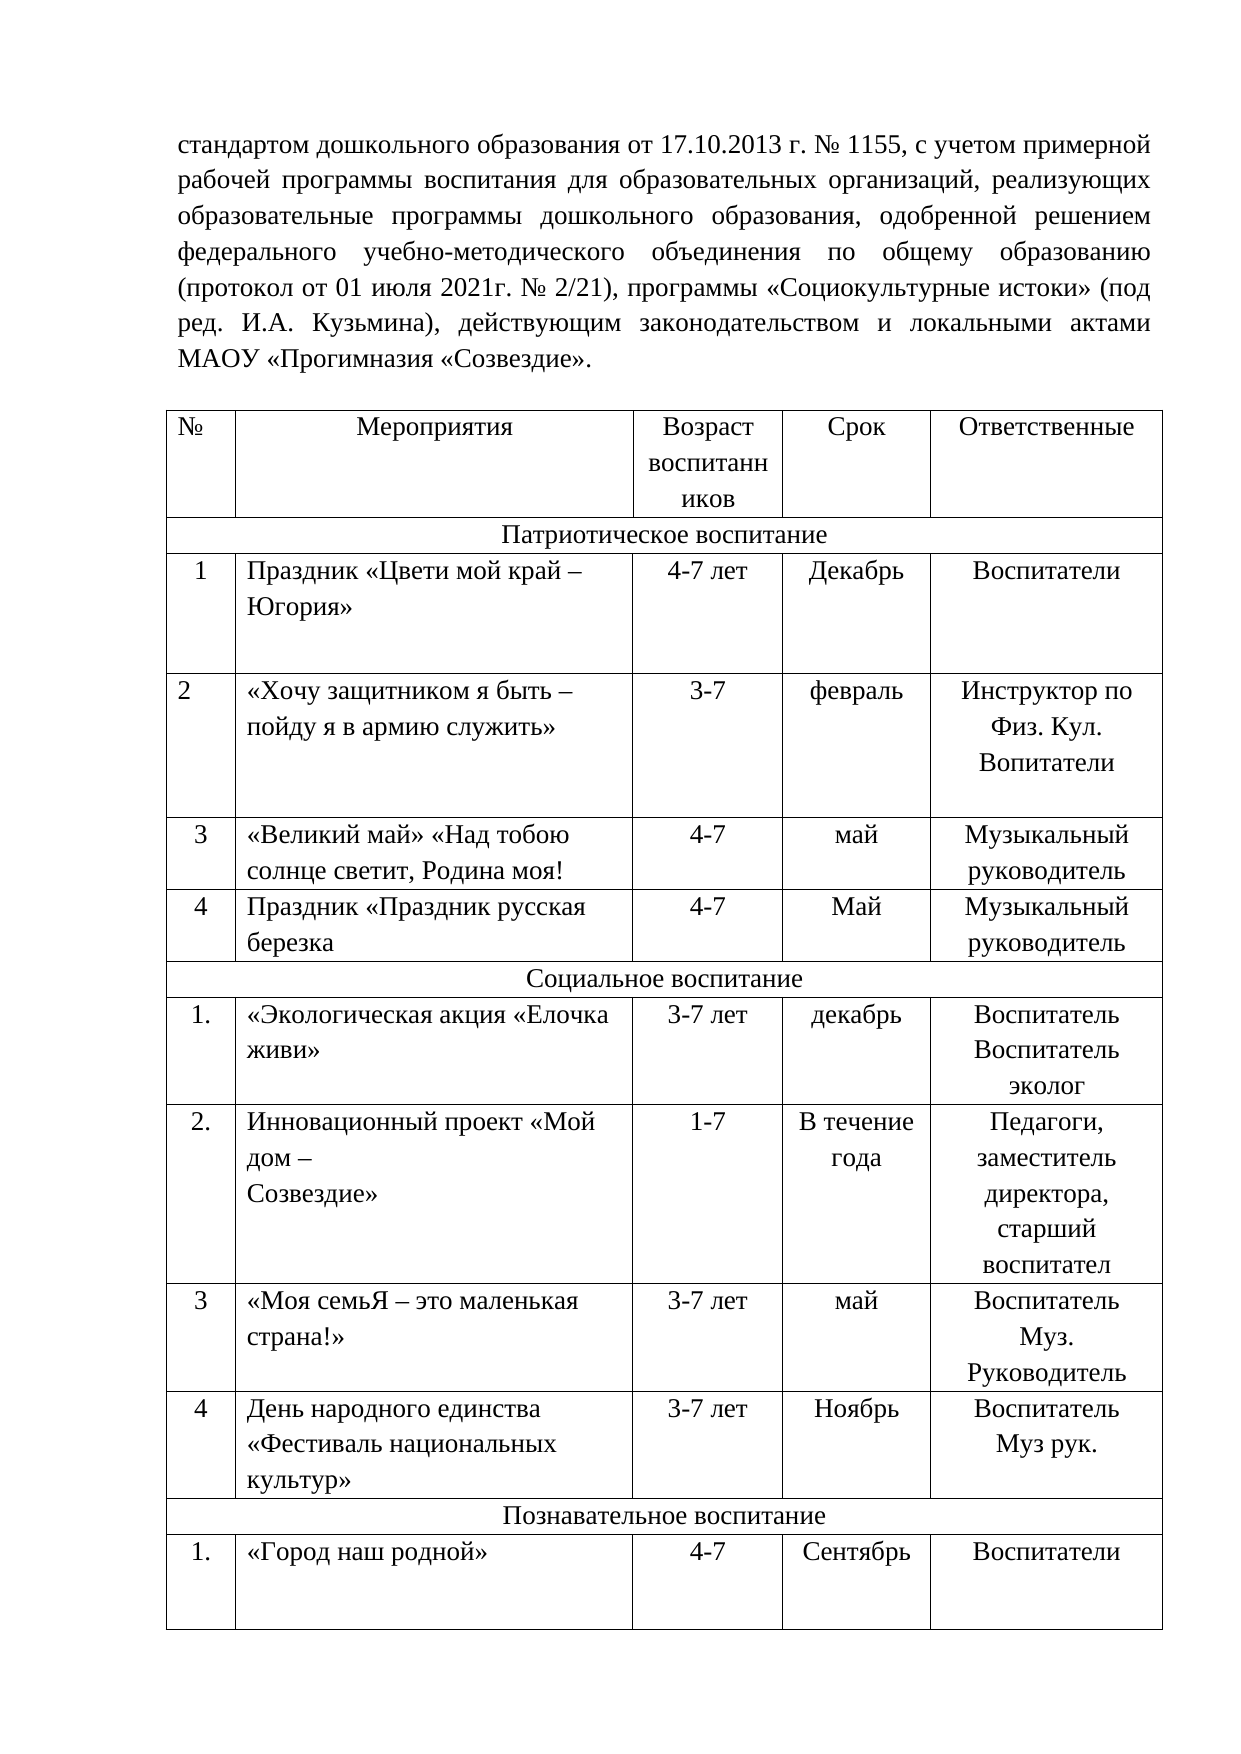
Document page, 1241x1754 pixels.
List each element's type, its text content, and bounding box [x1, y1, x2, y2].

table_cell Воспитатель Воспитатель эколог [931, 998, 1162, 1104]
table_cell февраль [783, 674, 930, 817]
table_cell Инновационный проект «Мой дом – Созвездие» [236, 1105, 632, 1283]
table_cell «Моя семьЯ – это маленькая страна!» [236, 1284, 632, 1391]
table_cell 2 [167, 674, 235, 817]
table_cell 2. [167, 1105, 235, 1283]
table_cell День народного единства «Фестиваль национальных культур» [236, 1392, 632, 1498]
table_cell 1 [167, 554, 235, 673]
table_header Возраст воспитанников [634, 411, 782, 517]
table_cell май [783, 818, 930, 889]
table_cell «Экологическая акция «Елочка живи» [236, 998, 632, 1104]
table_cell 4-7 [633, 1535, 782, 1628]
table_cell Патриотическое воспитание [167, 518, 1162, 553]
table_cell Праздник «Праздник русская березка [236, 890, 632, 961]
table_header Срок [783, 411, 930, 517]
table_cell В течение года [783, 1105, 930, 1283]
table_cell 3 [167, 1284, 235, 1391]
table_cell Май [783, 890, 930, 961]
table_cell «Великий май» «Над тобою солнце светит, Родина моя! [236, 818, 632, 889]
table_cell Социальное воспитание [167, 962, 1162, 997]
table_cell 4 [167, 890, 235, 961]
table_cell 4-7 [633, 818, 782, 889]
table_cell 3-7 лет [633, 1284, 782, 1391]
table_cell 3-7 [633, 674, 782, 817]
table_cell «Хочу защитником я быть – пойду я в армию служить» [236, 674, 632, 817]
table_header № [167, 411, 235, 517]
table_cell Познавательное воспитание [167, 1499, 1162, 1534]
table_cell Воспитатель Муз. Руководитель [931, 1284, 1162, 1391]
table_header Ответственные [931, 411, 1162, 517]
table_cell 4-7 [633, 890, 782, 961]
table_cell Воспитатели [931, 554, 1162, 673]
table_cell Праздник «Цвети мой край – Югория» [236, 554, 632, 673]
table_cell 3-7 лет [633, 1392, 782, 1498]
table_cell 1. [167, 1535, 235, 1628]
table_cell Декабрь [783, 554, 930, 673]
table_cell Воспитатели [931, 1535, 1162, 1628]
table_cell 1. [167, 998, 235, 1104]
table_cell 3-7 лет [633, 998, 782, 1104]
table_cell 4-7 лет [633, 554, 782, 673]
table_cell 3 [167, 818, 235, 889]
table_cell Инструктор по Физ. Кул. Вопитатели [931, 674, 1162, 817]
table_cell Сентябрь [783, 1535, 930, 1628]
table_cell «Город наш родной» [236, 1535, 632, 1628]
table_cell Ноябрь [783, 1392, 930, 1498]
table_cell Воспитатель Муз рук. [931, 1392, 1162, 1498]
table_cell Музыкальный руководитель [931, 818, 1162, 889]
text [177, 128, 1152, 373]
table_cell декабрь [783, 998, 930, 1104]
table_cell Музыкальный руководитель [931, 890, 1162, 961]
table_cell 4 [167, 1392, 235, 1498]
table_cell май [783, 1284, 930, 1391]
table_header Мероприятия [236, 411, 633, 517]
table_cell Педагоги, заместитель директора, старший воспитател [931, 1105, 1162, 1283]
table_cell 1-7 [633, 1105, 782, 1283]
